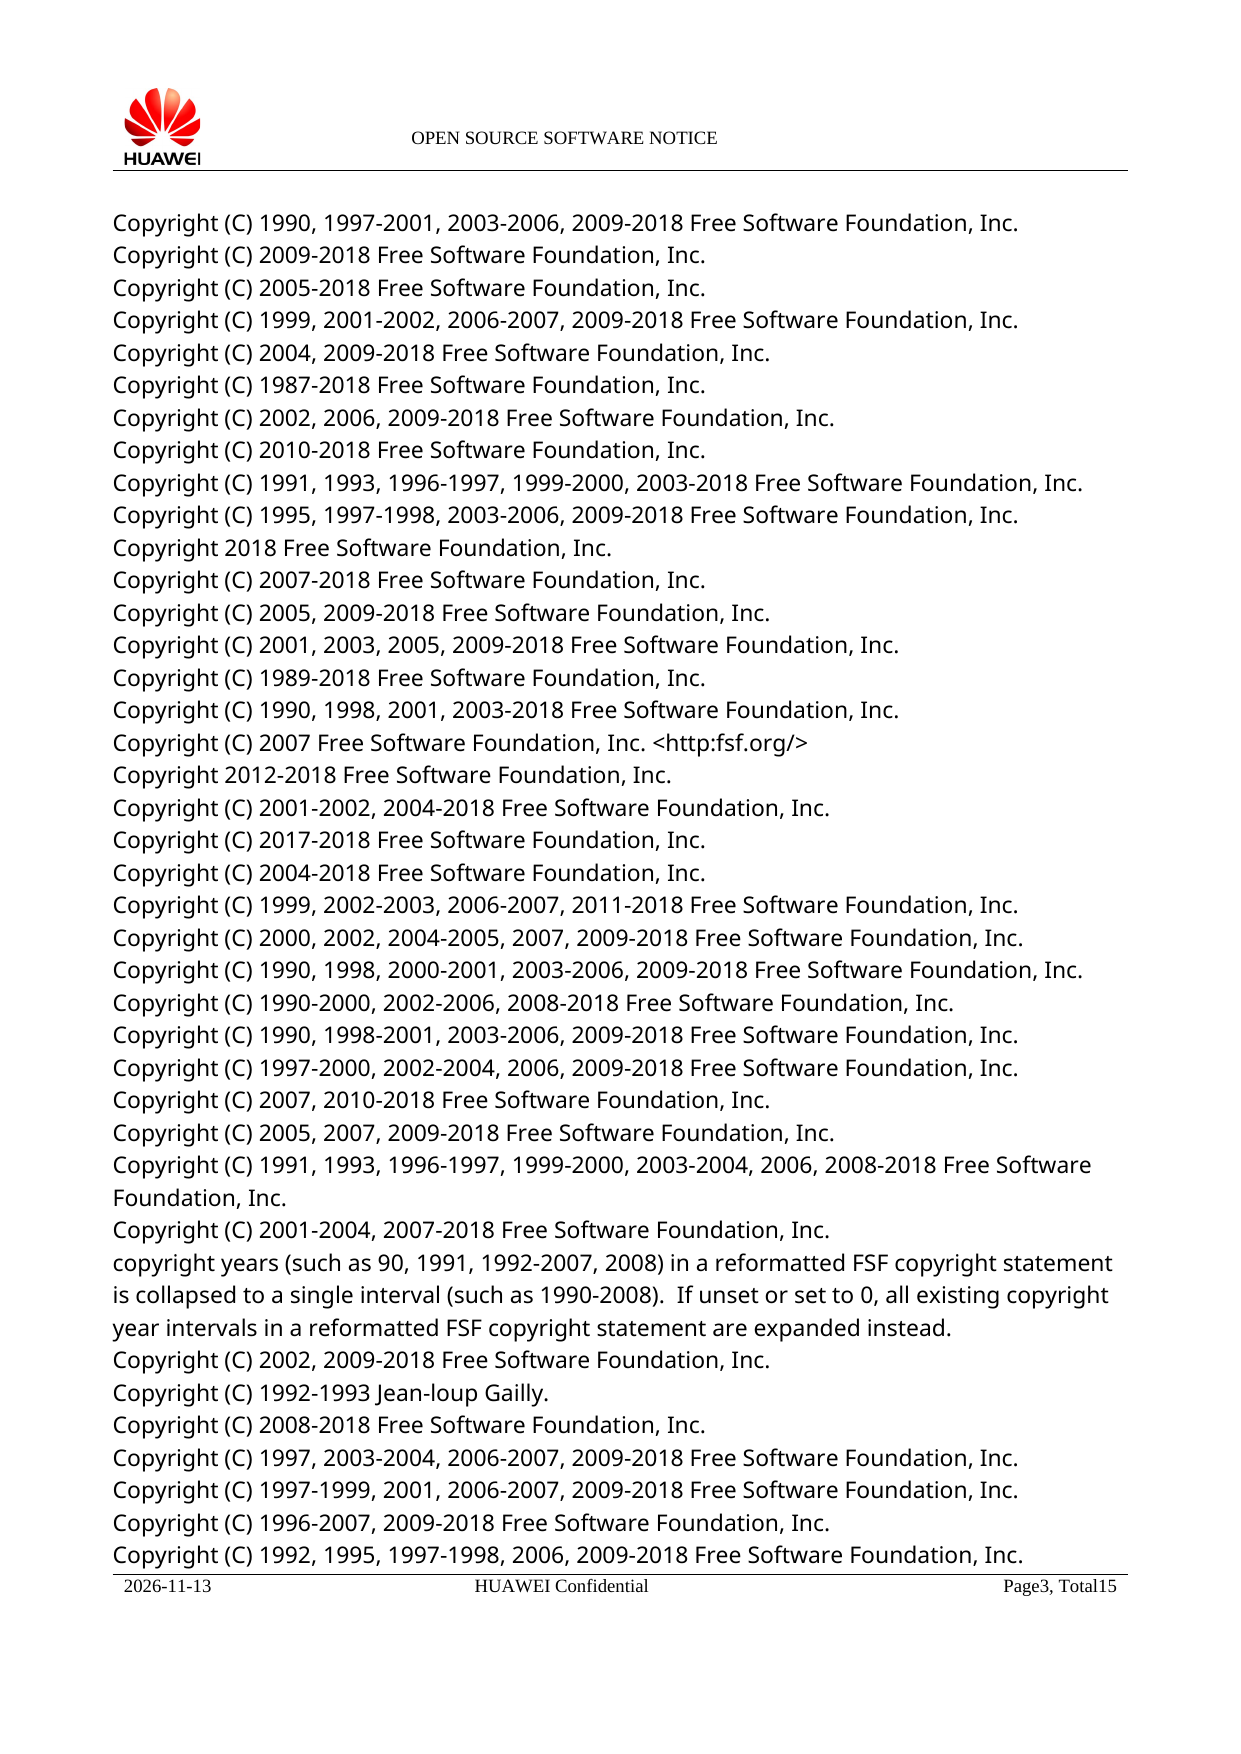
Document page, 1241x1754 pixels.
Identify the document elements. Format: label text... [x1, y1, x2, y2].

picture [124, 88, 201, 165]
